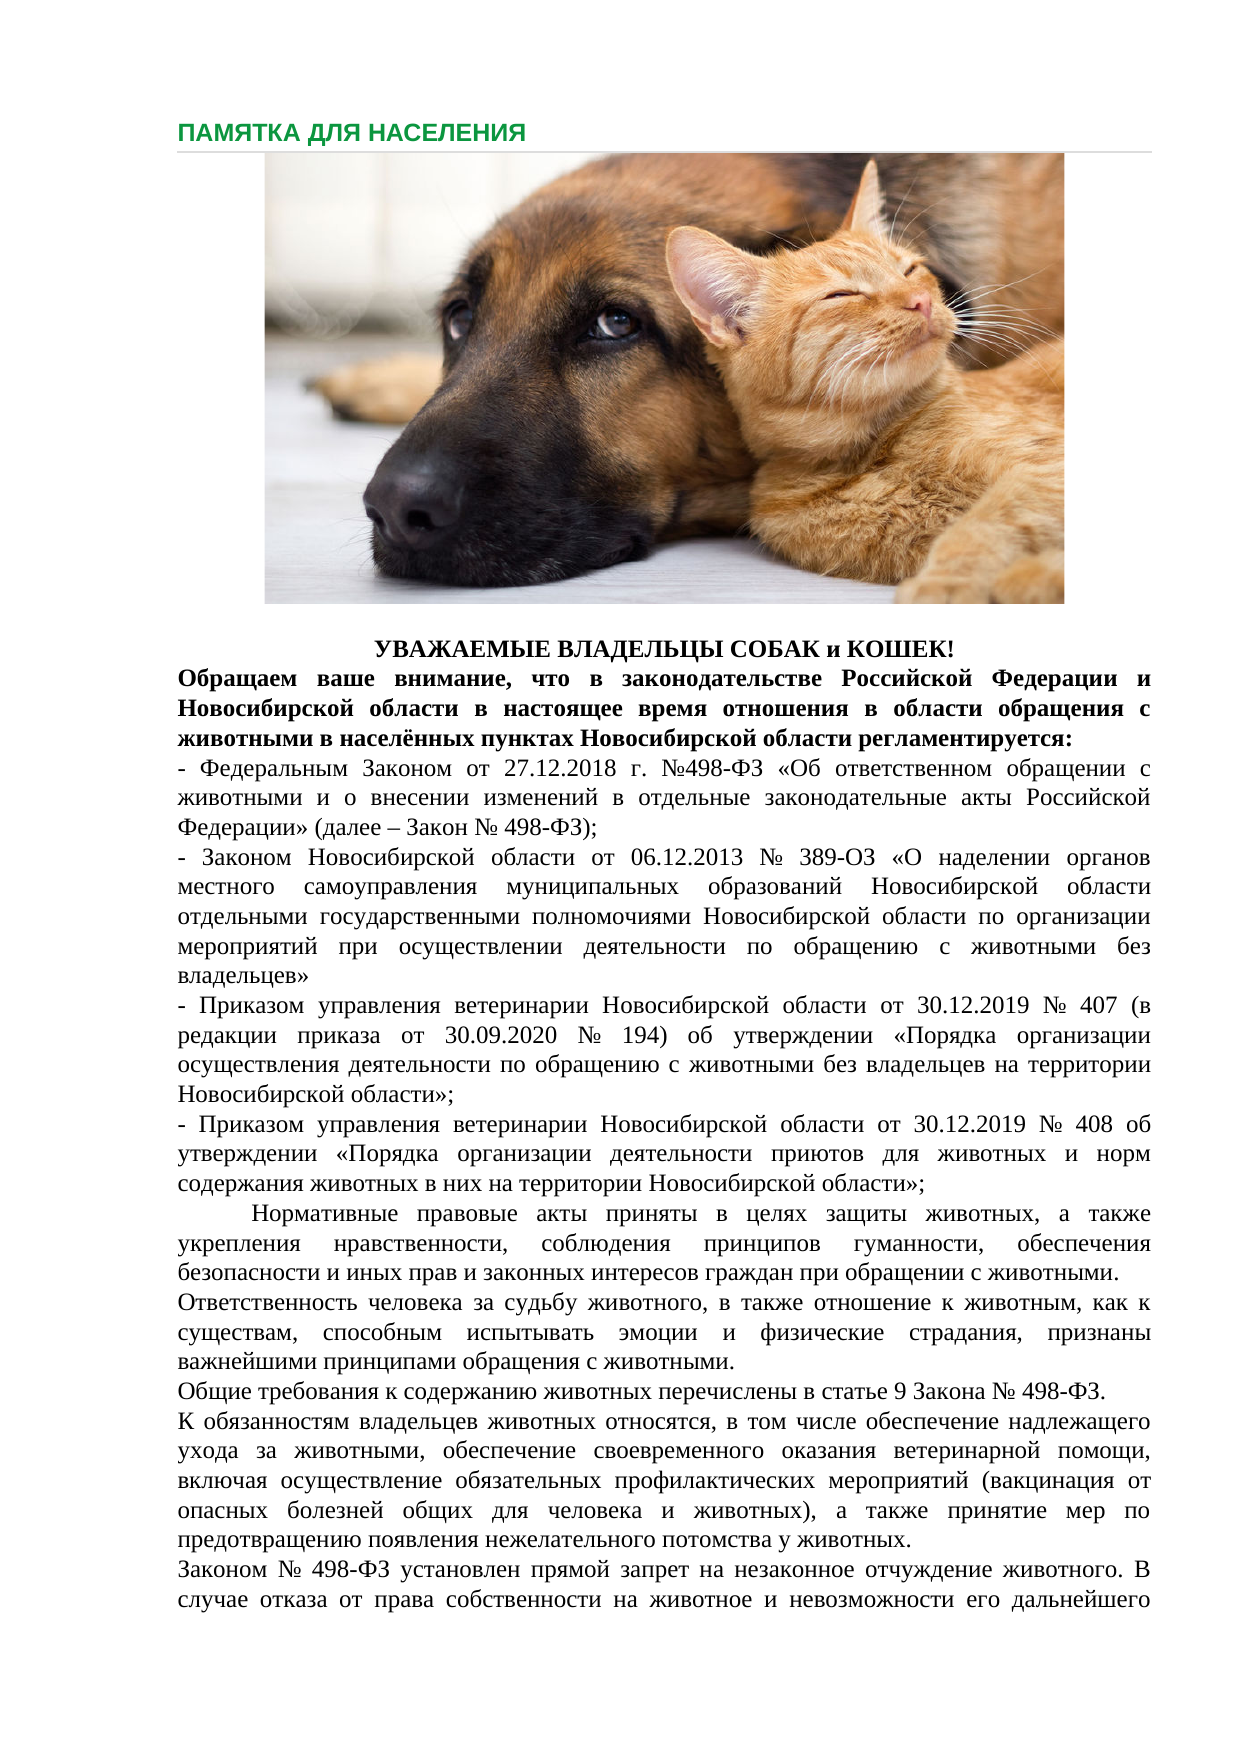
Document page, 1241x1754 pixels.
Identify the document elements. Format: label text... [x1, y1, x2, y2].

text К обязанностям владельцев животных относятся, в том числе обеспечение надлежащего ухода за животными, обеспечение своевременного оказания ветеринарной помощи, включая осуществление обязательных профилактических мероприятий (вакцинация от опасных болезней общих для человека и животных), а также принятие мер по предотвращению появления нежелательного потомства у животных. [177, 1405, 1152, 1553]
text Ответственность человека за судьбу животного, в также отношение к животным, как к существам, способным испытывать эмоции и физические страдания, признаны важнейшими принципами обращения с животными. [177, 1286, 1152, 1375]
text Общие требования к содержанию животных перечислены в статье 9 Закона № 498-ФЗ. [177, 1375, 1152, 1405]
text - Федеральным Законом от 27.12.2018 г. №498-ФЗ «Об ответственном обращении с животными и о внесении изменений в отдельные законодательные акты Российской Федерации» (далее – Закон № 498-ФЗ); [177, 752, 1152, 841]
text Обращаем ваше внимание, что в законодательстве Российской Федерации и Новосибирской области в настоящее время отношения в области обращения с животными в населённых пунктах Новосибирской области регламентируется: [177, 663, 1152, 752]
text ПАМЯТКА ДЛЯ НАСЕЛЕНИЯ [177, 118, 1152, 151]
picture [264, 153, 1065, 604]
text - Приказом управления ветеринарии Новосибирской области от 30.12.2019 № 408 об утверждении «Порядка организации деятельности приютов для животных и норм содержания животных в них на территории Новосибирской области»; [177, 1108, 1152, 1197]
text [177, 1553, 1152, 1613]
text Нормативные правовые акты приняты в целях защиты животных, а также укрепления нравственности, соблюдения принципов гуманности, обеспечения безопасности и иных прав и законных интересов граждан при обращении с животными. [177, 1197, 1152, 1286]
text - Приказом управления ветеринарии Новосибирской области от 30.12.2019 № 407 (в редакции приказа от 30.09.2020 № 194) об утверждении «Порядка организации осуществления деятельности по обращению с животными без владельцев на территории Новосибирской области»; [177, 989, 1152, 1108]
text УВАЖАЕМЫЕ ВЛАДЕЛЬЦЫ СОБАК и КОШЕК! [177, 633, 1152, 663]
text - Законом Новосибирской области от 06.12.2013 № 389-ОЗ «О наделении органов местного самоуправления муниципальных образований Новосибирской области отдельными государственными полномочиями Новосибирской области по организации мероприятий при осуществлении деятельности по обращению с животными без владельцев» [177, 841, 1152, 989]
